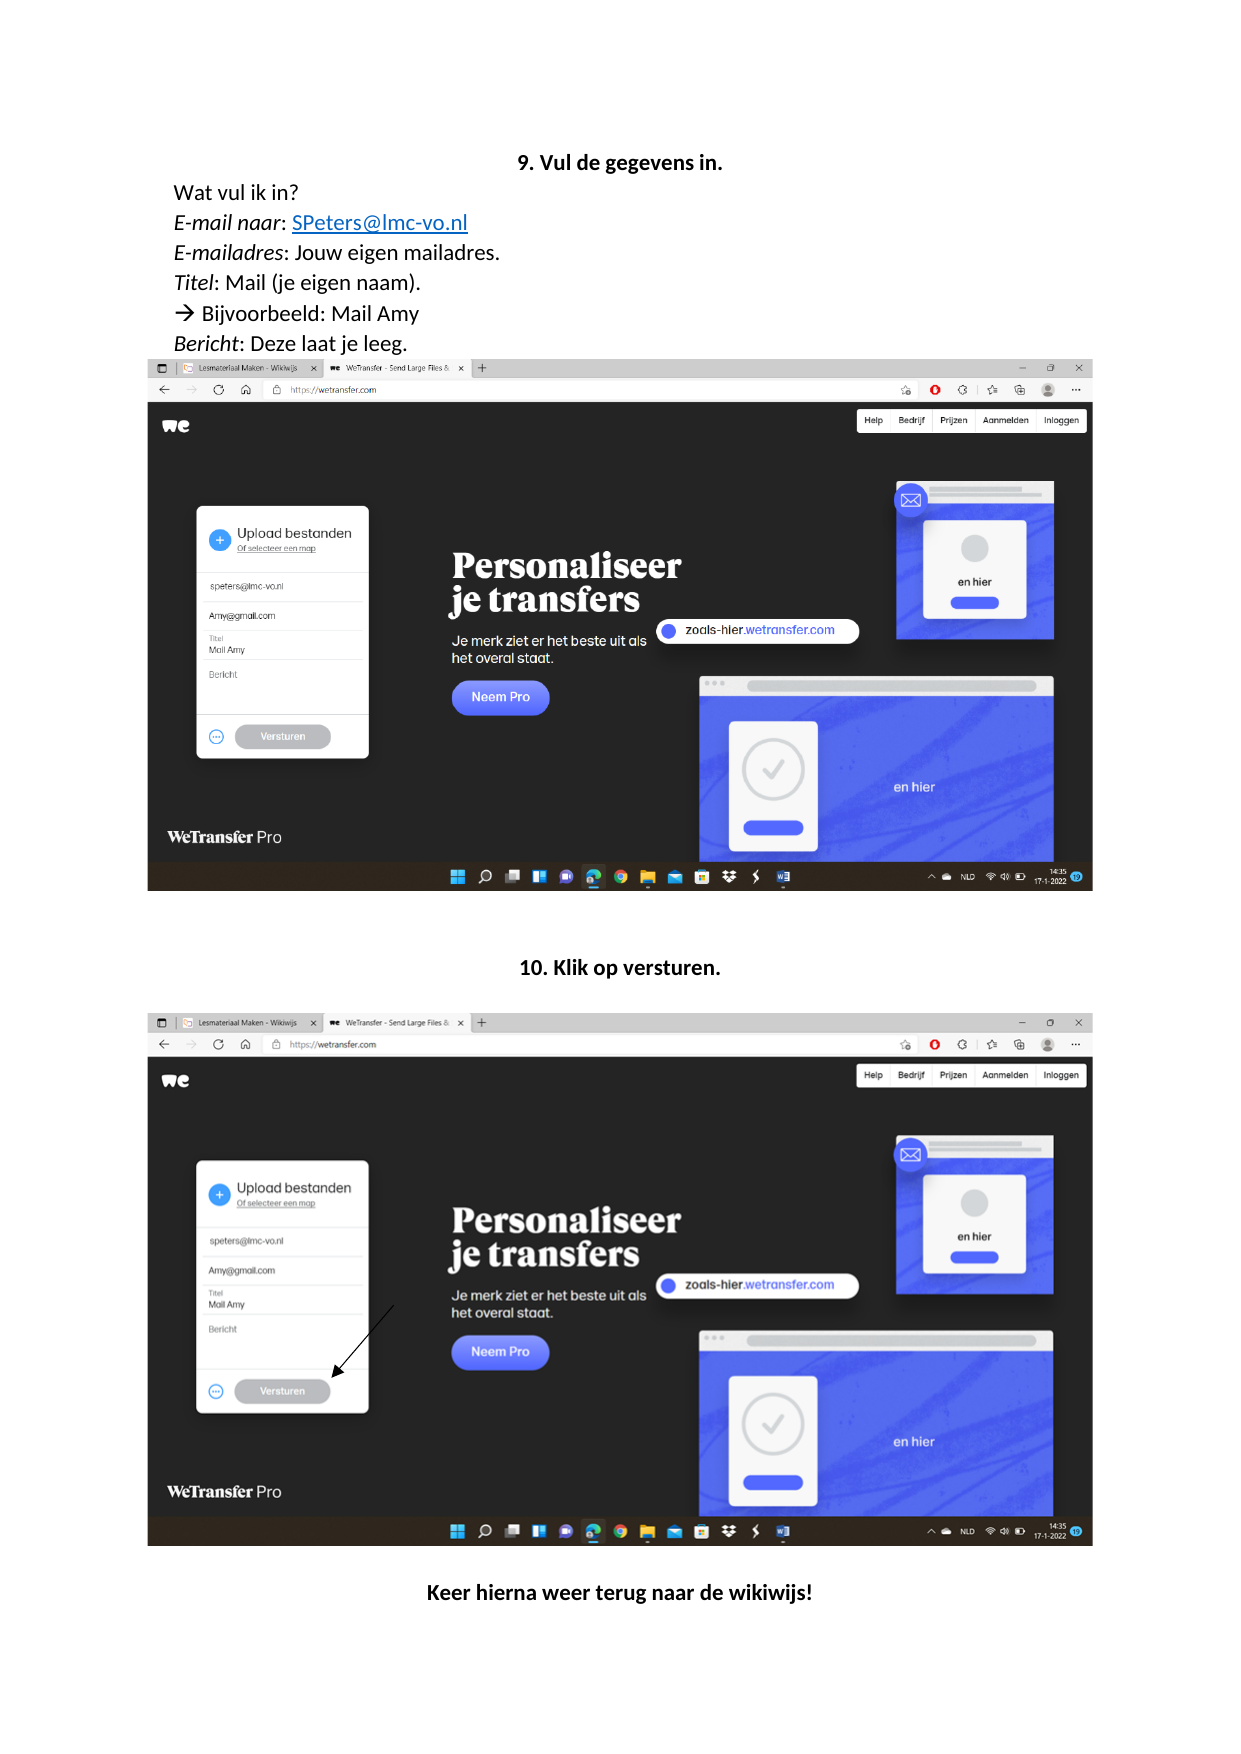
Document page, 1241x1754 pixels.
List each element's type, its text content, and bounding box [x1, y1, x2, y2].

text 9. Vul de gegevens in. [148, 148, 1093, 176]
text Titel: Mail (je eigen naam). [148, 268, 1093, 296]
text E-mailadres: Jouw eigen mailadres. [148, 238, 1093, 266]
picture [147, 359, 1093, 891]
text 10. Klik op versturen. [148, 953, 1093, 981]
text Bericht: Deze laat je leeg. [148, 329, 1093, 357]
text Bijvoorbeeld: Mail Amy [148, 299, 1093, 327]
text E-mail naar: SPeters@lmc-vo.nl [148, 208, 1093, 236]
picture [147, 1013, 1093, 1546]
text Wat vul ik in? [148, 178, 1093, 206]
text Keer hierna weer terug naar de wikiwijs! [148, 1578, 1093, 1606]
